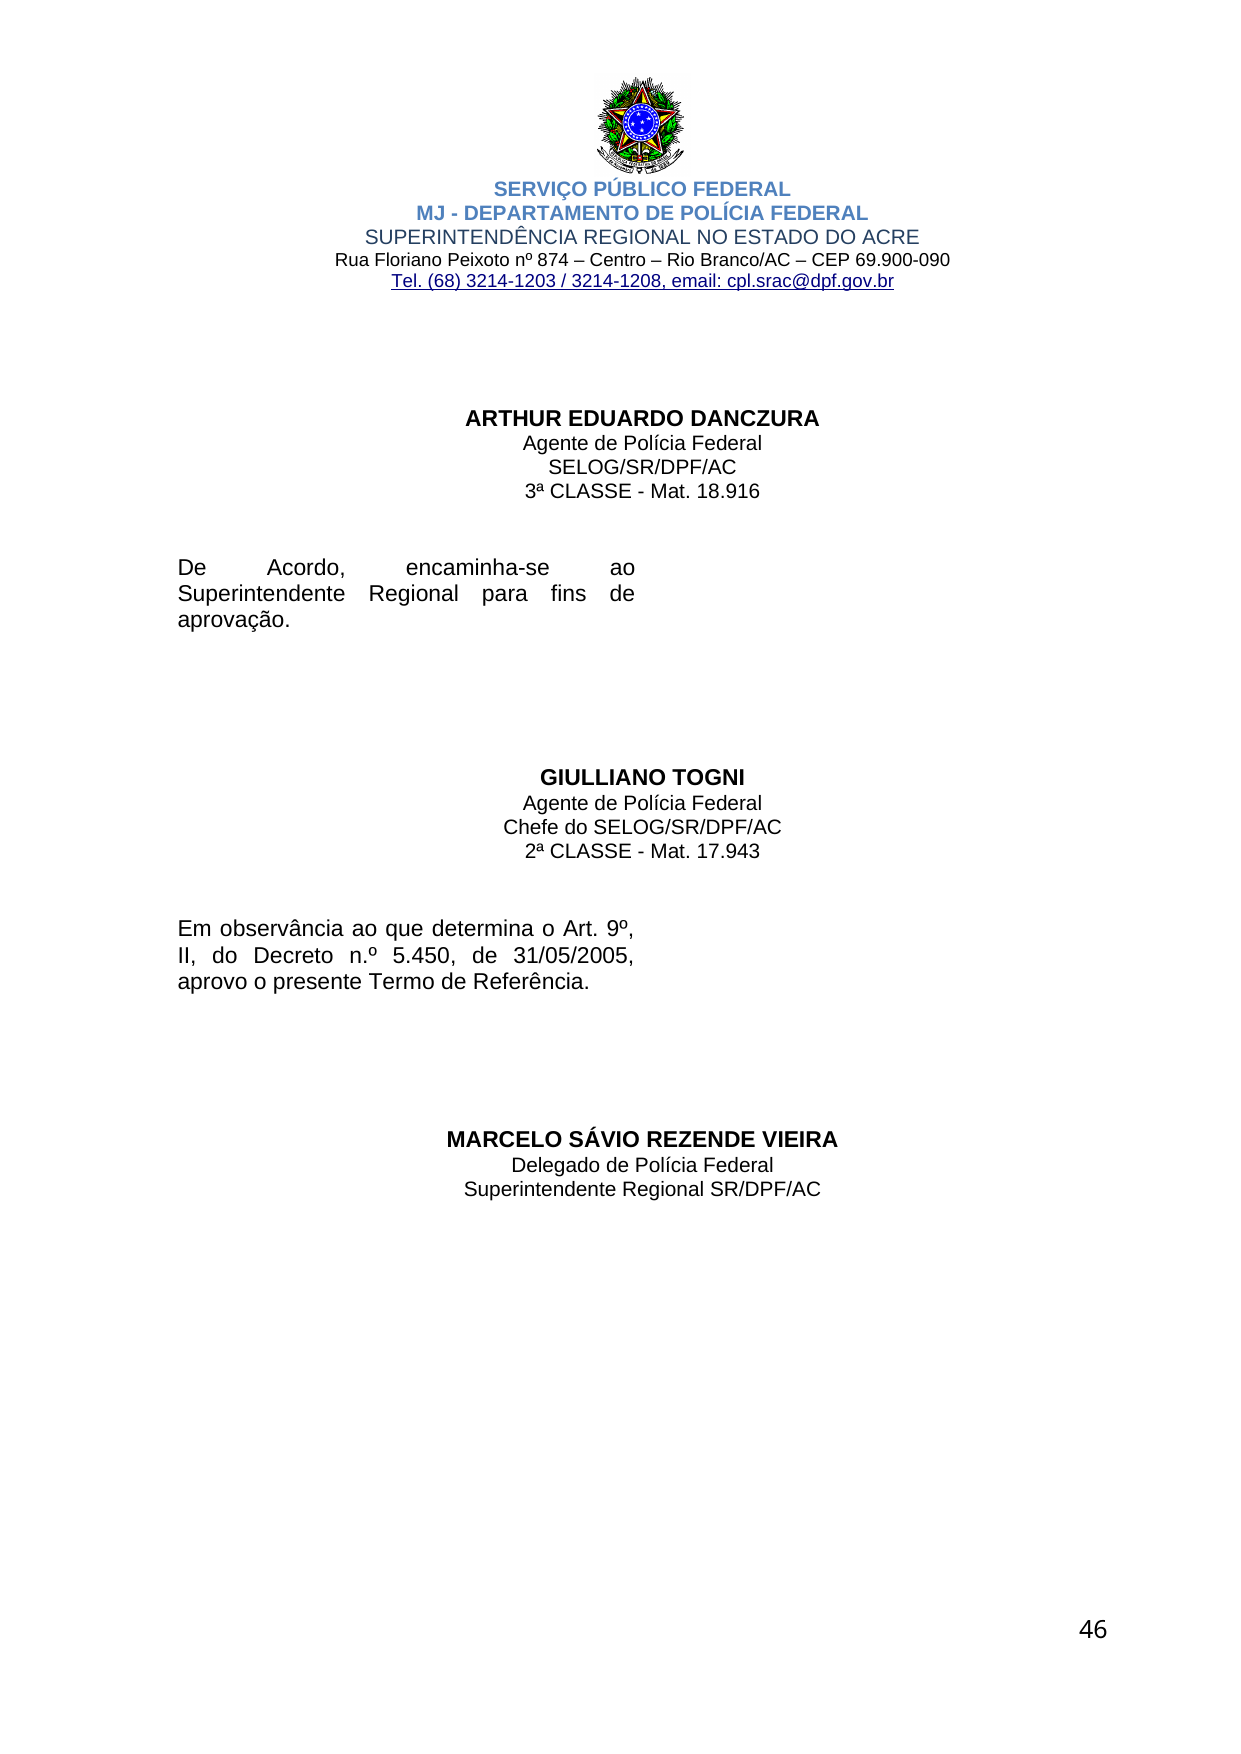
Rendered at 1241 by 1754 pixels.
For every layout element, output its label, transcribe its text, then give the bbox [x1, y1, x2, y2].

text 3ª CLASSE - Mat. 18.916 [177, 479, 1108, 503]
text Superintendente Regional SR/DPF/AC [177, 1176, 1108, 1200]
text Agente de Polícia Federal [177, 431, 1108, 455]
text GIULLIANO TOGNI [177, 764, 1108, 791]
text Chefe do SELOG/SR/DPF/AC [177, 814, 1108, 838]
text SELOG/SR/DPF/AC [177, 455, 1108, 479]
text 2ª CLASSE - Mat. 17.943 [177, 838, 1108, 862]
text De Acordo, encaminha-se ao Superintendente Regional para fins de aprovação. [177, 553, 635, 632]
text Delegado de Polícia Federal [177, 1152, 1108, 1176]
text MARCELO SÁVIO REZENDE VIEIRA [177, 1126, 1108, 1152]
picture [593, 73, 691, 177]
text ARTHUR EDUARDO DANCZURA [177, 405, 1108, 431]
text Em observância ao que determina o Art. 9º, II, do Decreto n.º 5.450, de 31/05/2005, aprovo o presente Termo de Referência. [177, 915, 634, 994]
text Agente de Polícia Federal [177, 791, 1108, 814]
